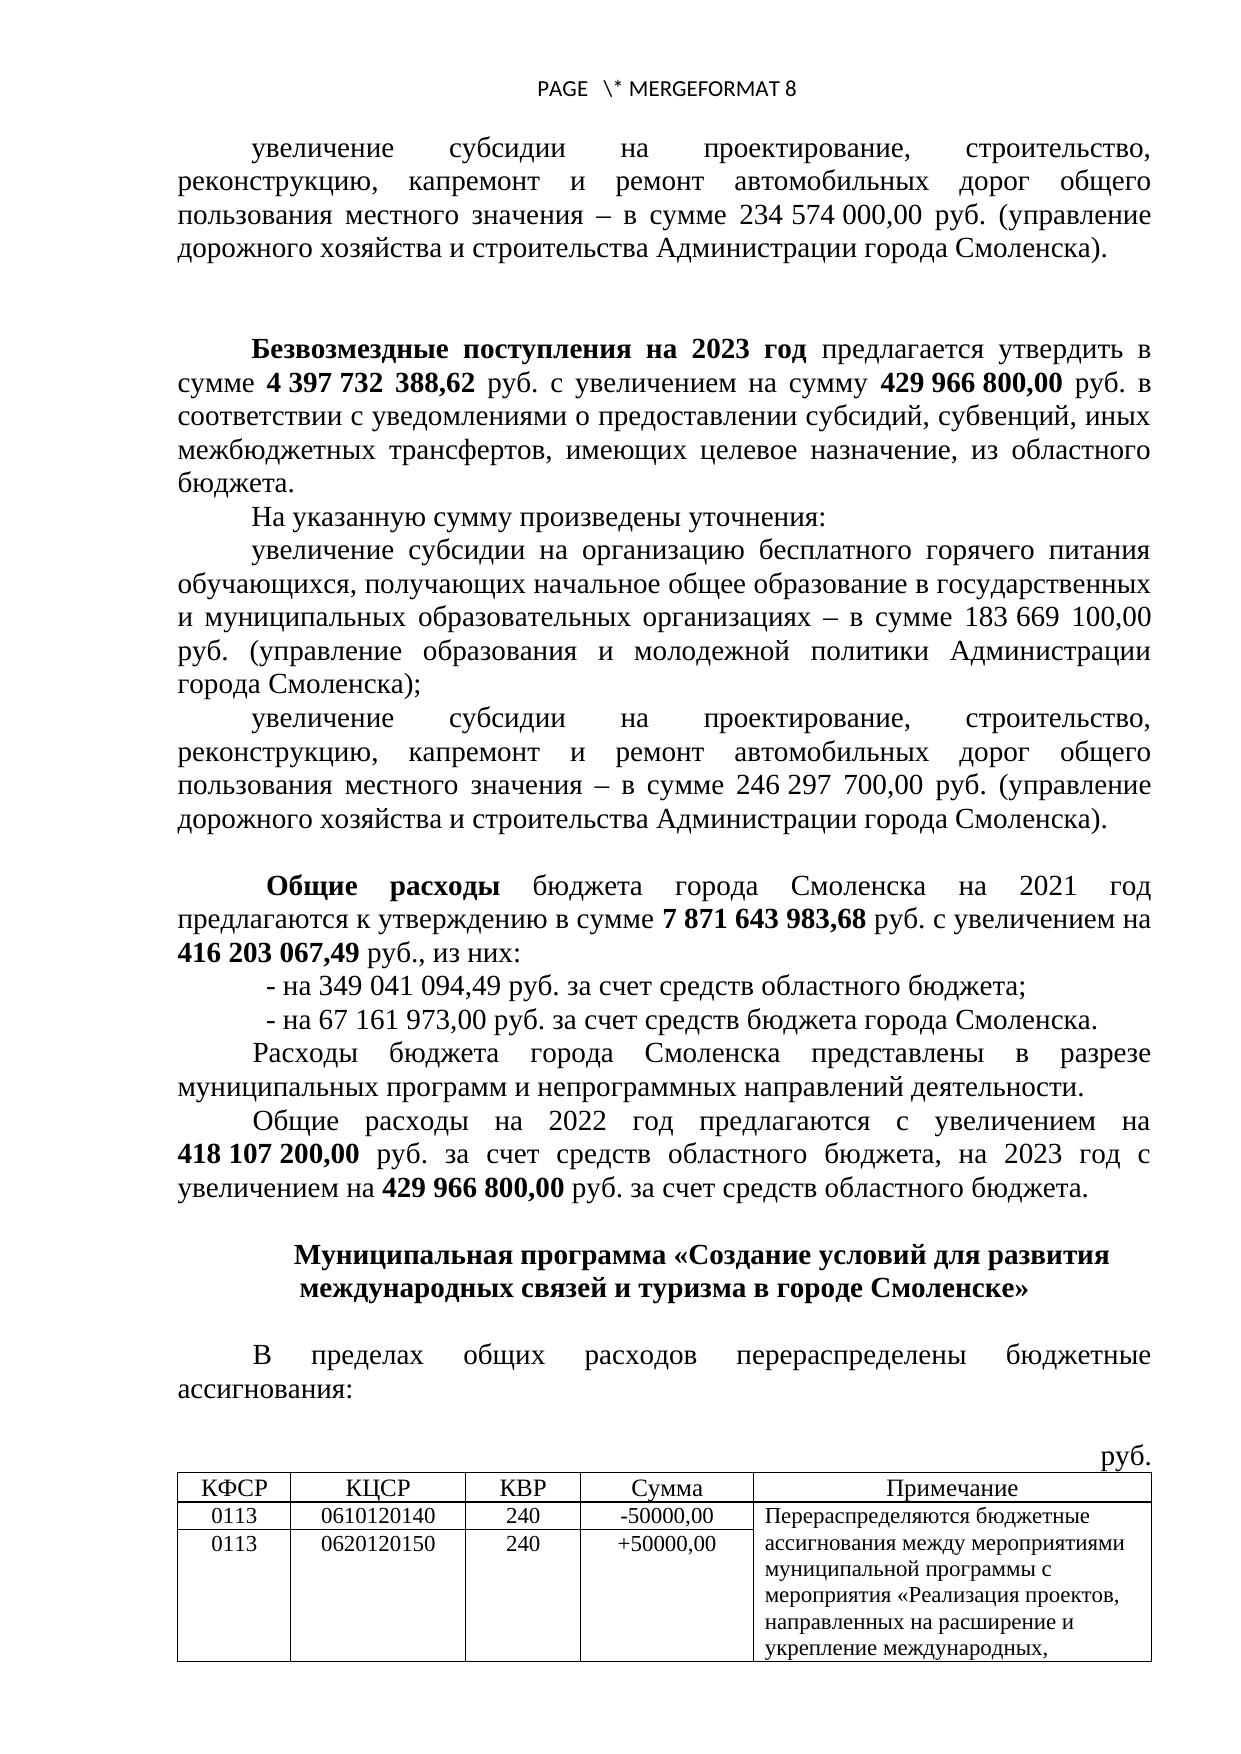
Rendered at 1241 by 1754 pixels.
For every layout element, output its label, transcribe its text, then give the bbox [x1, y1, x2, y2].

table_cell 0113 [178, 1503, 290, 1529]
text Муниципальная программа «Создание условий для развития международных связей и туризма в городе Смоленске» [177, 1237, 1152, 1304]
text На указанную сумму произведены уточнения: [177, 499, 1152, 532]
table_cell 240 [466, 1503, 580, 1529]
text Общие расходы на 2022 год предлагаются с увеличением на 418 107 200,00 руб. за счет средств областного бюджета, на 2023 год с увеличением на 429 966 800,00 руб. за счет средств областного бюджета. [177, 1103, 1152, 1203]
text В пределах общих расходов перераспределены бюджетные ассигнования: [177, 1337, 1152, 1404]
table_header КЦСР [291, 1473, 465, 1501]
text Расходы бюджета города Смоленска представлены в разрезе муниципальных программ и непрограммных направлений деятельности. [177, 1036, 1152, 1103]
table_cell +50000,00 [581, 1530, 753, 1661]
table_header Сумма [581, 1473, 753, 1501]
table_cell 0620120150 [291, 1530, 465, 1661]
table_header КВР [466, 1473, 580, 1501]
table_header КФСР [178, 1473, 290, 1501]
text - на 67 161 973,00 руб. за счет средств бюджета города Смоленска. [177, 1002, 1152, 1036]
list руб. [318, 1438, 1152, 1472]
text - на 349 041 094,49 руб. за счет средств областного бюджета; [177, 968, 1152, 1002]
text Безвозмездные поступления на 2023 год предлагается утвердить в сумме 4 397 732 388,62 руб. с увеличением на сумму 429 966 800,00 руб. в соответствии с уведомлениями о предоставлении субсидий, субвенций, иных межбюджетных трансфертов, имеющих целевое назначение, из областного бюджета. [177, 331, 1152, 499]
text увеличение субсидии на проектирование, строительство, реконструкцию, капремонт и ремонт автомобильных дорог общего пользования местного значения – в сумме 234 574 000,00 руб. (управление дорожного хозяйства и строительства Администрации города Смоленска). [177, 130, 1152, 264]
table_cell Перераспределяются бюджетные ассигнования между мероприятиями муниципальной программы с мероприятия «Реализация проектов, направленных на расширение и укрепление международных, межмуниципальных связей в рамках комплексного развития города Смоленска» на мероприятие «Реализация проектов, направленных на повышение уровня туристической привлекательности города Смоленска, укрепление его позиций в мировом сообществе как города с богатым культурно-историческим наследием» [754, 1503, 1151, 1661]
table_cell 0113 [178, 1530, 290, 1661]
text Общие расходы бюджета города Смоленска на 2021 год предлагаются к утверждению в сумме 7 871 643 983,68 руб. с увеличением на 416 203 067,49 руб., из них: [177, 868, 1152, 968]
table_cell -50000,00 [581, 1503, 753, 1529]
table_cell 240 [466, 1530, 580, 1661]
text увеличение субсидии на организацию бесплатного горячего питания обучающихся, получающих начальное общее образование в государственных и муниципальных образовательных организациях – в сумме 183 669 100,00 руб. (управление образования и молодежной политики Администрации города Смоленска); [177, 532, 1152, 700]
table_cell 0610120140 [291, 1503, 465, 1529]
text увеличение субсидии на проектирование, строительство, реконструкцию, капремонт и ремонт автомобильных дорог общего пользования местного значения – в сумме 246 297 700,00 руб. (управление дорожного хозяйства и строительства Администрации города Смоленска). [177, 700, 1152, 834]
table_header Примечание [754, 1473, 1151, 1501]
